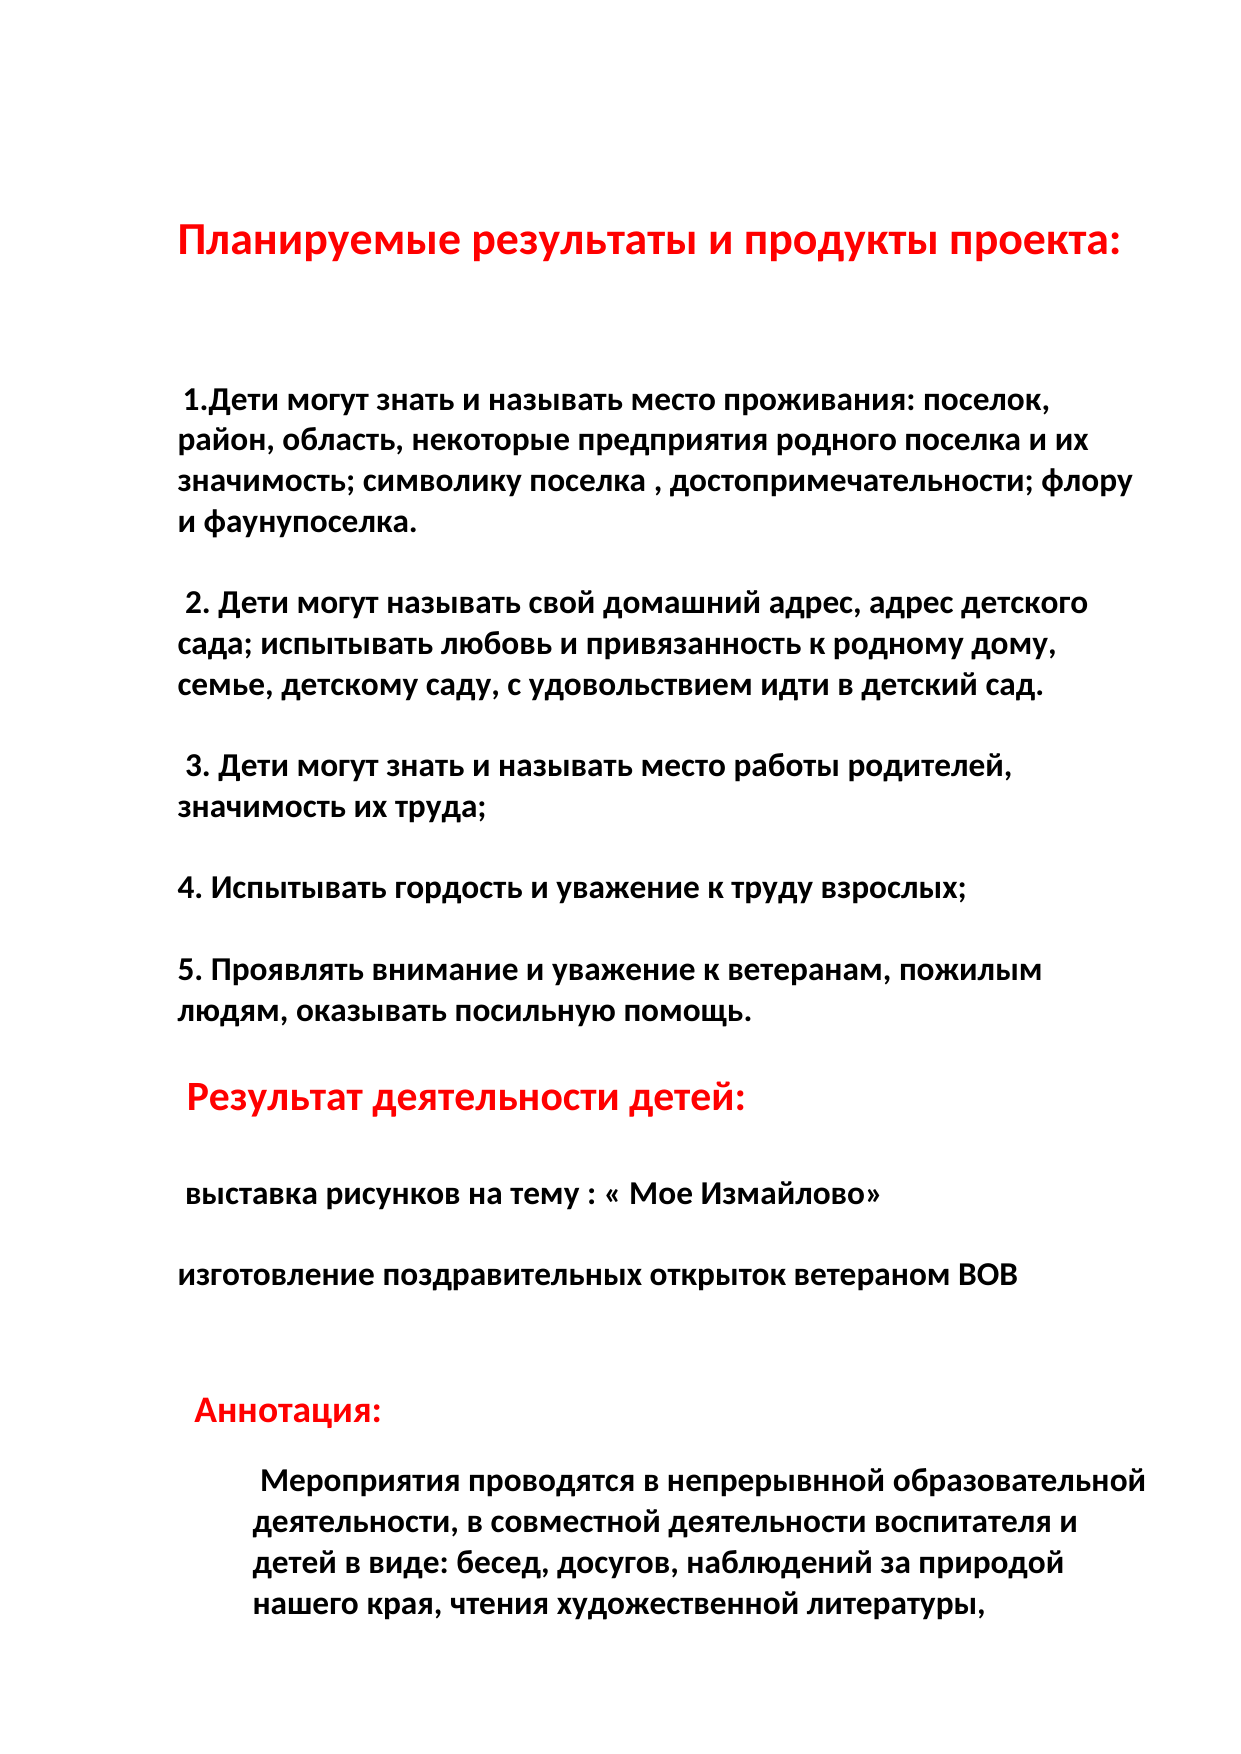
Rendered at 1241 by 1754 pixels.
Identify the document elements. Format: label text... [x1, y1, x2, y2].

text изготовление поздравительных открыток ветераном ВОВ [177, 1253, 1152, 1294]
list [252, 1459, 1152, 1622]
text Аннотация: [177, 1386, 1152, 1431]
text 4. Испытывать гордость и уважение к труду взрослых; [177, 866, 1152, 907]
text выставка рисунков на тему : « Мое Измайлово» [177, 1172, 1152, 1212]
text Планируемые результаты и продукты проекта: [177, 210, 1152, 266]
text 5. Проявлять внимание и уважение к ветеранам, пожилым людям, оказывать посильную помощь. [177, 948, 1152, 1029]
text 3. Дети могут знать и называть место работы родителей, значимость их труда; [177, 744, 1152, 826]
text Результат деятельности детей: [177, 1070, 1152, 1121]
text 2. Дети могут называть свой домашний адрес, адрес детского сада; испытывать любовь и привязанность к родному дому, семье, детскому саду, с удовольствием идти в детский сад. [177, 581, 1152, 703]
text 1.Дети могут знать и называть место проживания: поселок, район, область, некоторые предприятия родного поселка и их значимость; символику поселка , достопримечательности; флору и фаунупоселка. [177, 378, 1152, 541]
